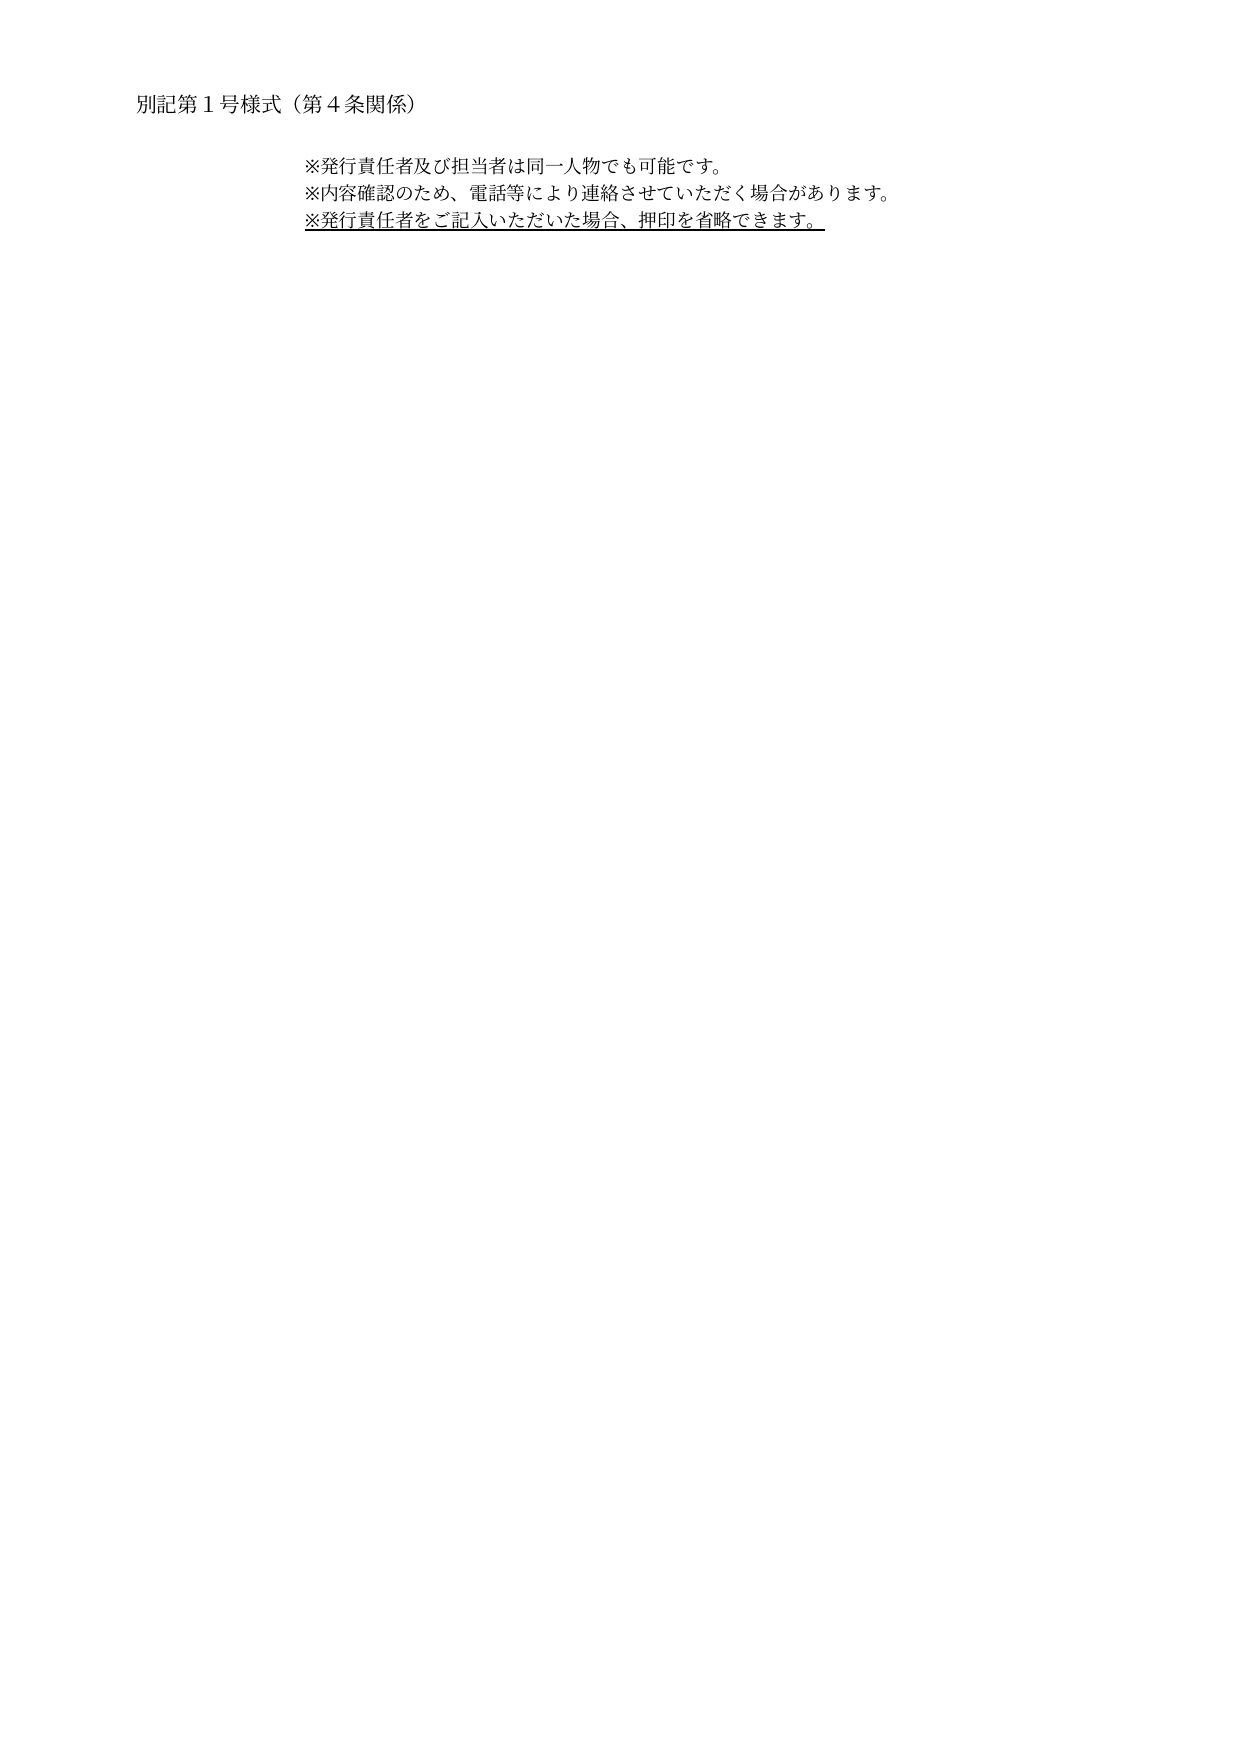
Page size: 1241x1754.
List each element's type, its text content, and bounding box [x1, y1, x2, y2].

text ※発行責任者及び担当者は同一人物でも可能です。 [136, 152, 1104, 179]
text ※発行責任者をご記入いただいた場合、押印を省略できます。 [136, 206, 1104, 233]
text ※内容確認のため、電話等により連絡させていただく場合があります。 [136, 179, 1104, 206]
